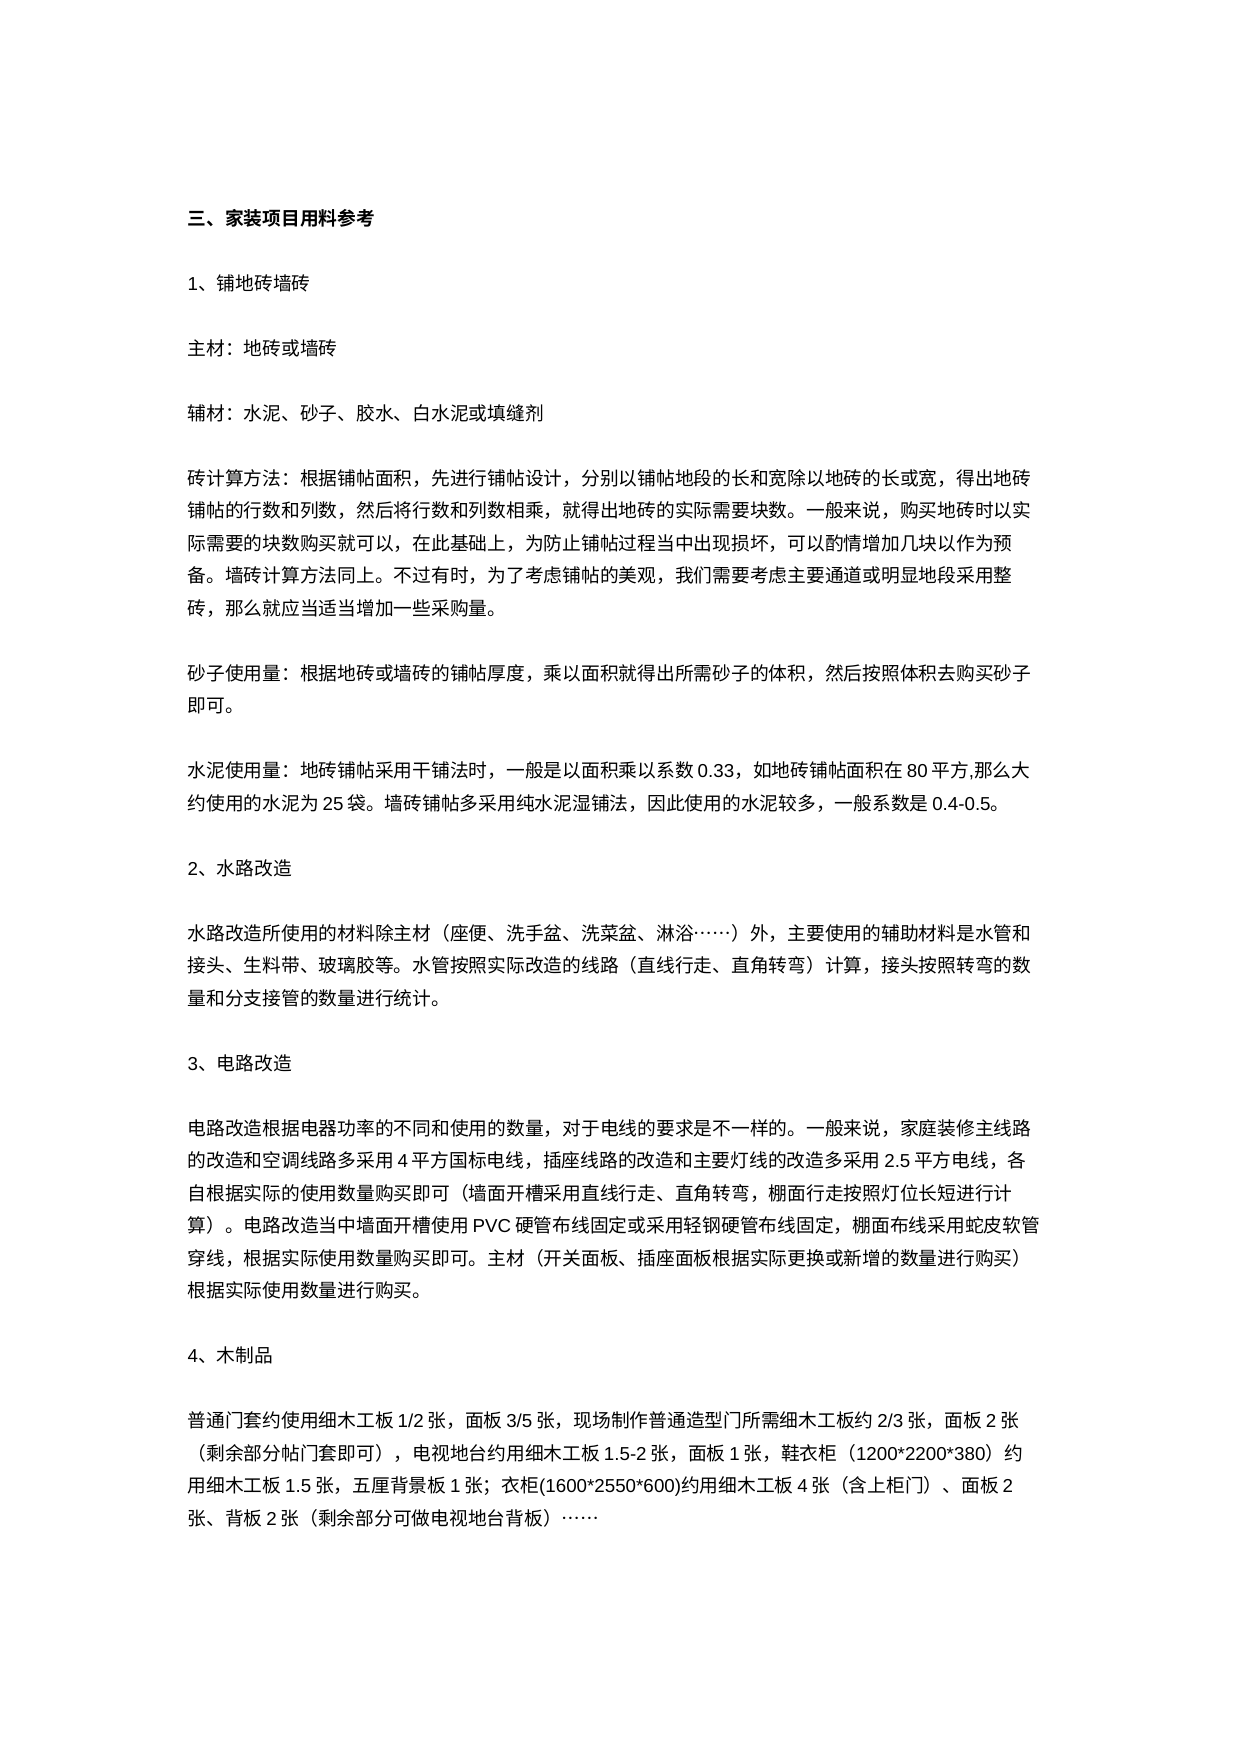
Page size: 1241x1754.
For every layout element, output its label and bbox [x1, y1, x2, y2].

table_cell [181, 162, 1046, 1539]
